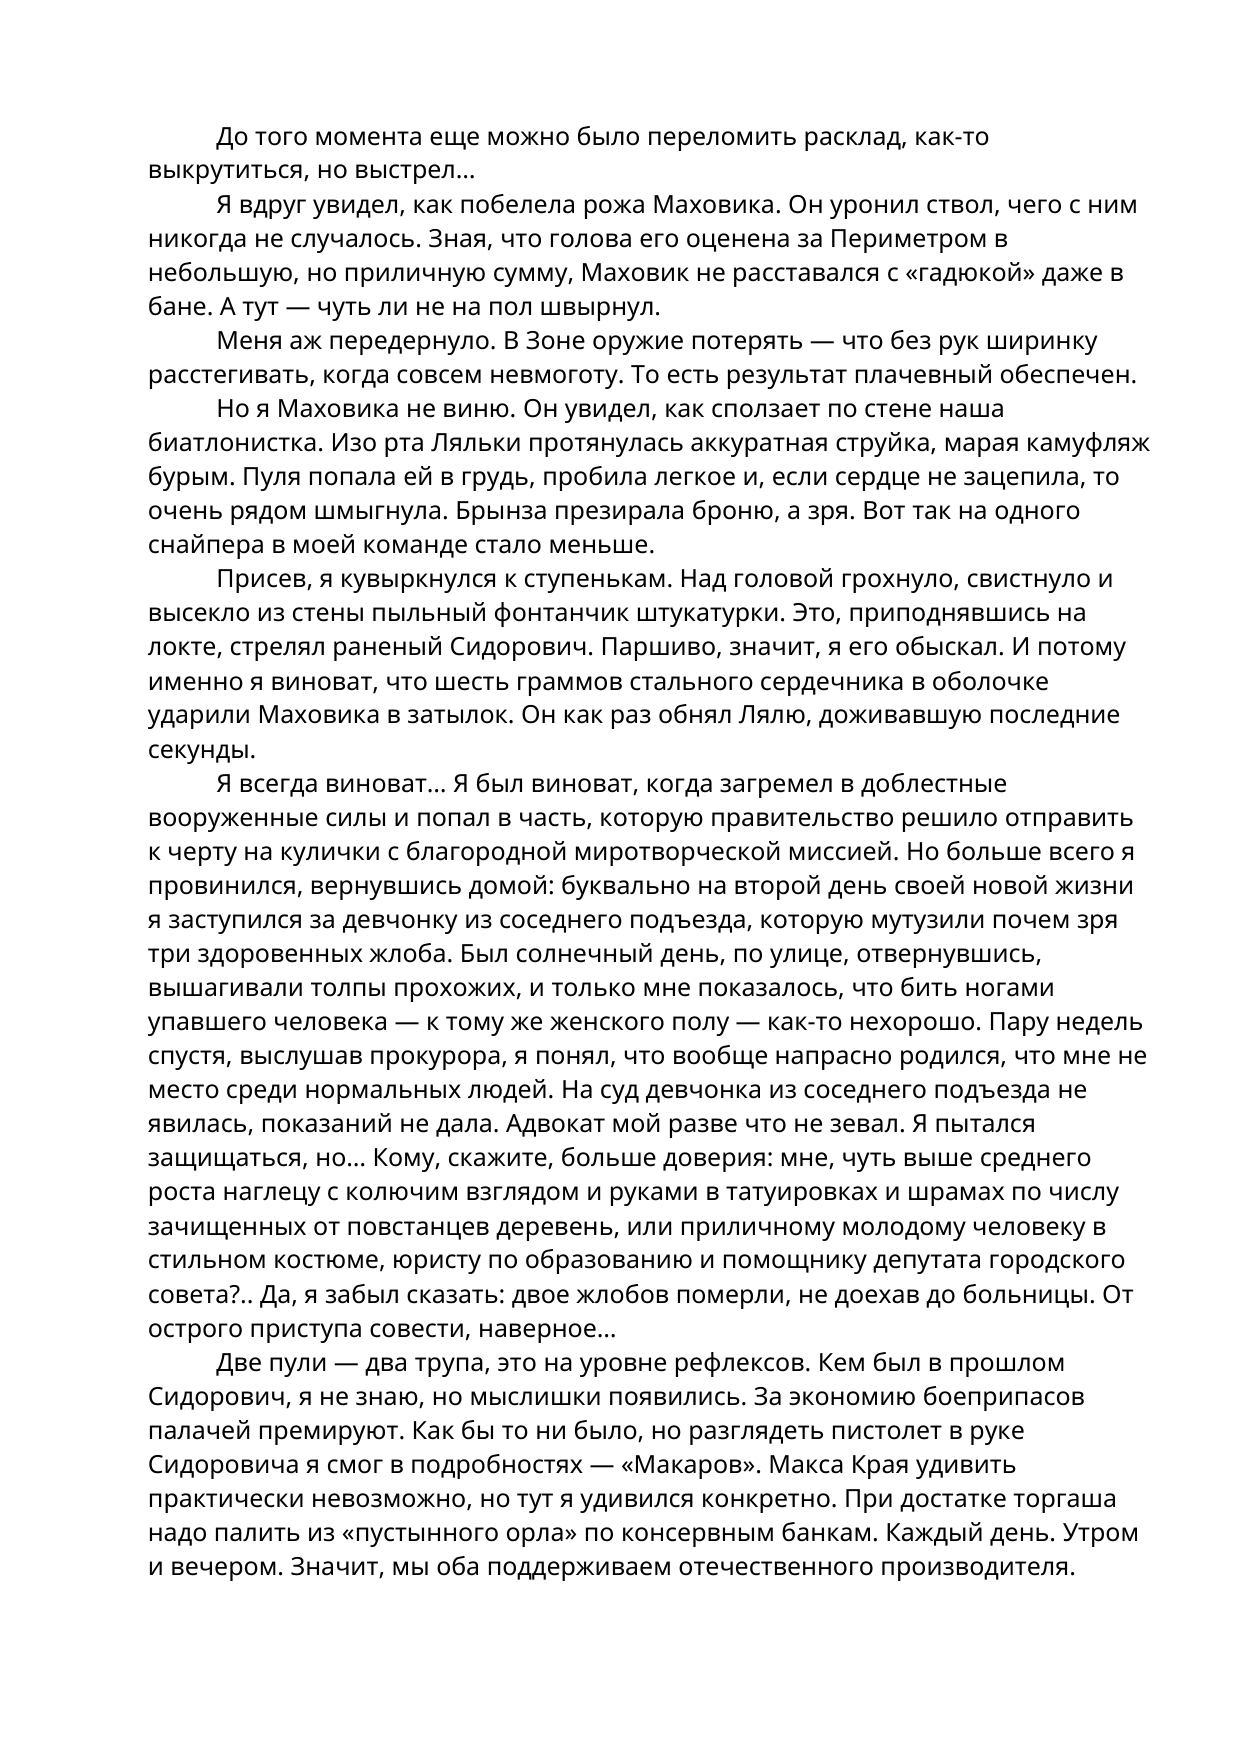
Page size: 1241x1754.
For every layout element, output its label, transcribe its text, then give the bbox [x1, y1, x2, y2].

text Две пули — два трупа, это на уровне рефлексов. Кем был в прошлом Сидорович, я не знаю, но мыслишки появились. За экономию боеприпасов палачей премируют. Как бы то ни было, но разглядеть пистолет в руке Сидоровича я смог в подробностях — «Макаров». Макса Края удивить практически невозможно, но тут я удивился конкретно. При достатке торгаша надо палить из «пустынного орла» по консервным банкам. Каждый день. Утром и вечером. Значит, мы оба поддерживаем отечественного производителя. [148, 1344, 1152, 1583]
text Я всегда виноват… Я был виноват, когда загремел в доблестные вооруженные силы и попал в часть, которую правительство решило отправить к черту на кулички с благородной миротворческой миссией. Но больше всего я провинился, вернувшись домой: буквально на второй день своей новой жизни я заступился за девчонку из соседнего подъезда, которую мутузили почем зря три здоровенных жлоба. Был солнечный день, по улице, отвернувшись, вышагивали толпы прохожих, и только мне показалось, что бить ногами упавшего человека — к тому же женского полу — как-то нехорошо. Пару недель спустя, выслушав прокурора, я понял, что вообще напрасно родился, что мне не место среди нормальных людей. На суд девчонка из соседнего подъезда не явилась, показаний не дала. Адвокат мой разве что не зевал. Я пытался защищаться, но… Кому, скажите, больше доверия: мне, чуть выше среднего роста наглецу с колючим взглядом и руками в татуировках и шрамах по числу зачищенных от повстанцев деревень, или приличному молодому человеку в стильном костюме, юристу по образованию и помощнику депутата городского совета?.. Да, я забыл сказать: двое жлобов померли, не доехав до больницы. От острого приступа совести, наверное… [148, 765, 1152, 1344]
text Я вдруг увидел, как побелела рожа Маховика. Он уронил ствол, чего с ним никогда не случалось. Зная, что голова его оценена за Периметром в небольшую, но приличную сумму, Маховик не расставался с «гадюкой» даже в бане. А тут — чуть ли не на пол швырнул. [148, 186, 1152, 322]
text До того момента еще можно было переломить расклад, как-то выкрутиться, но выстрел… [148, 118, 1152, 186]
text Присев, я кувыркнулся к ступенькам. Над головой грохнуло, свистнуло и высекло из стены пыльный фонтанчик штукатурки. Это, приподнявшись на локте, стрелял раненый Сидорович. Паршиво, значит, я его обыскал. И потому именно я виноват, что шесть граммов стального сердечника в оболочке ударили Маховика в затылок. Он как раз обнял Лялю, доживавшую последние секунды. [148, 561, 1152, 765]
text Меня аж передернуло. В Зоне оружие потерять — что без рук ширинку расстегивать, когда совсем невмоготу. То есть результат плачевный обеспечен. [148, 322, 1152, 391]
text Но я Маховика не виню. Он увидел, как сползает по стене наша биатлонистка. Изо рта Ляльки протянулась аккуратная струйка, марая камуфляж бурым. Пуля попала ей в грудь, пробила легкое и, если сердце не зацепила, то очень рядом шмыгнула. Брынза презирала броню, а зря. Вот так на одного снайпера в моей команде стало меньше. [148, 391, 1152, 561]
